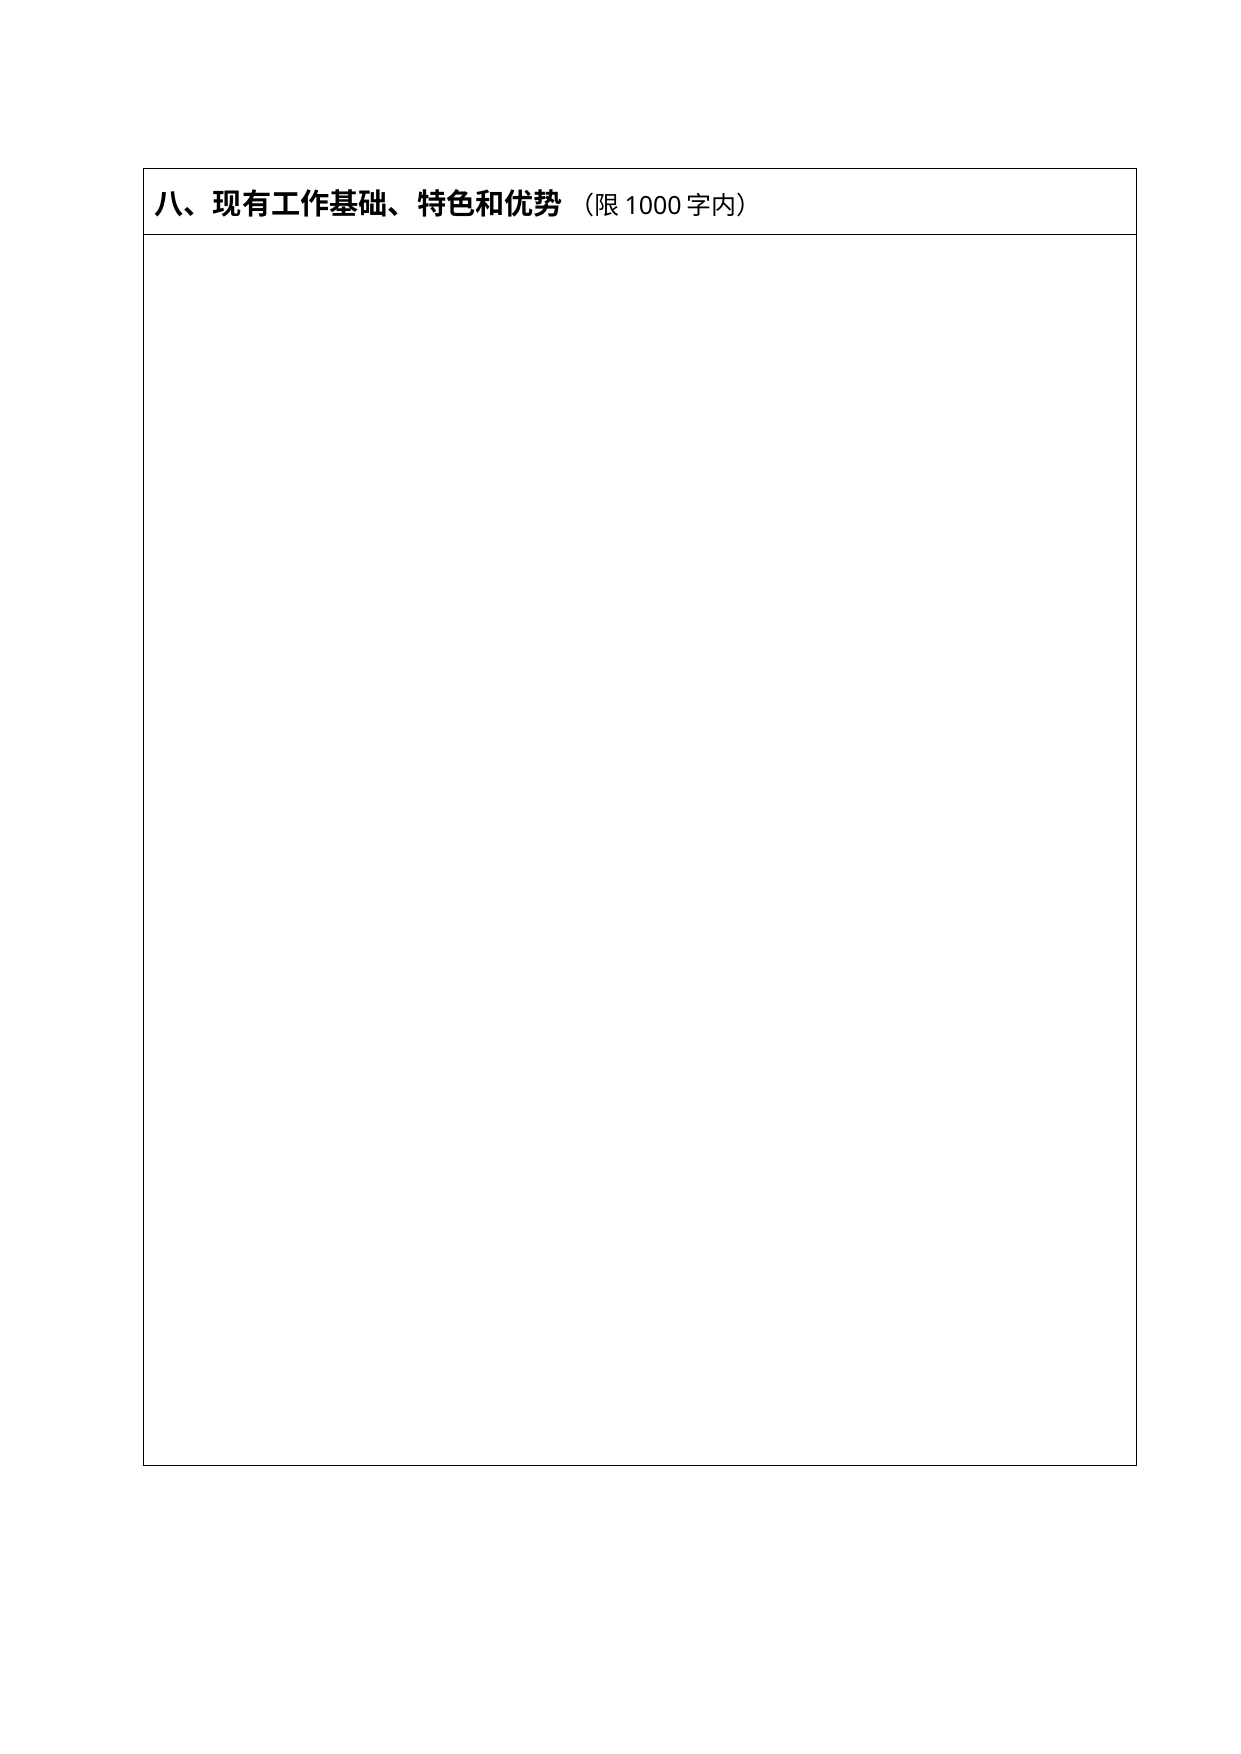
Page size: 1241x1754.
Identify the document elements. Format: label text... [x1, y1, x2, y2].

table_header 八、现有工作基础、特色和优势 （限1000字内） [144, 169, 1136, 234]
table_cell [144, 235, 1136, 1465]
